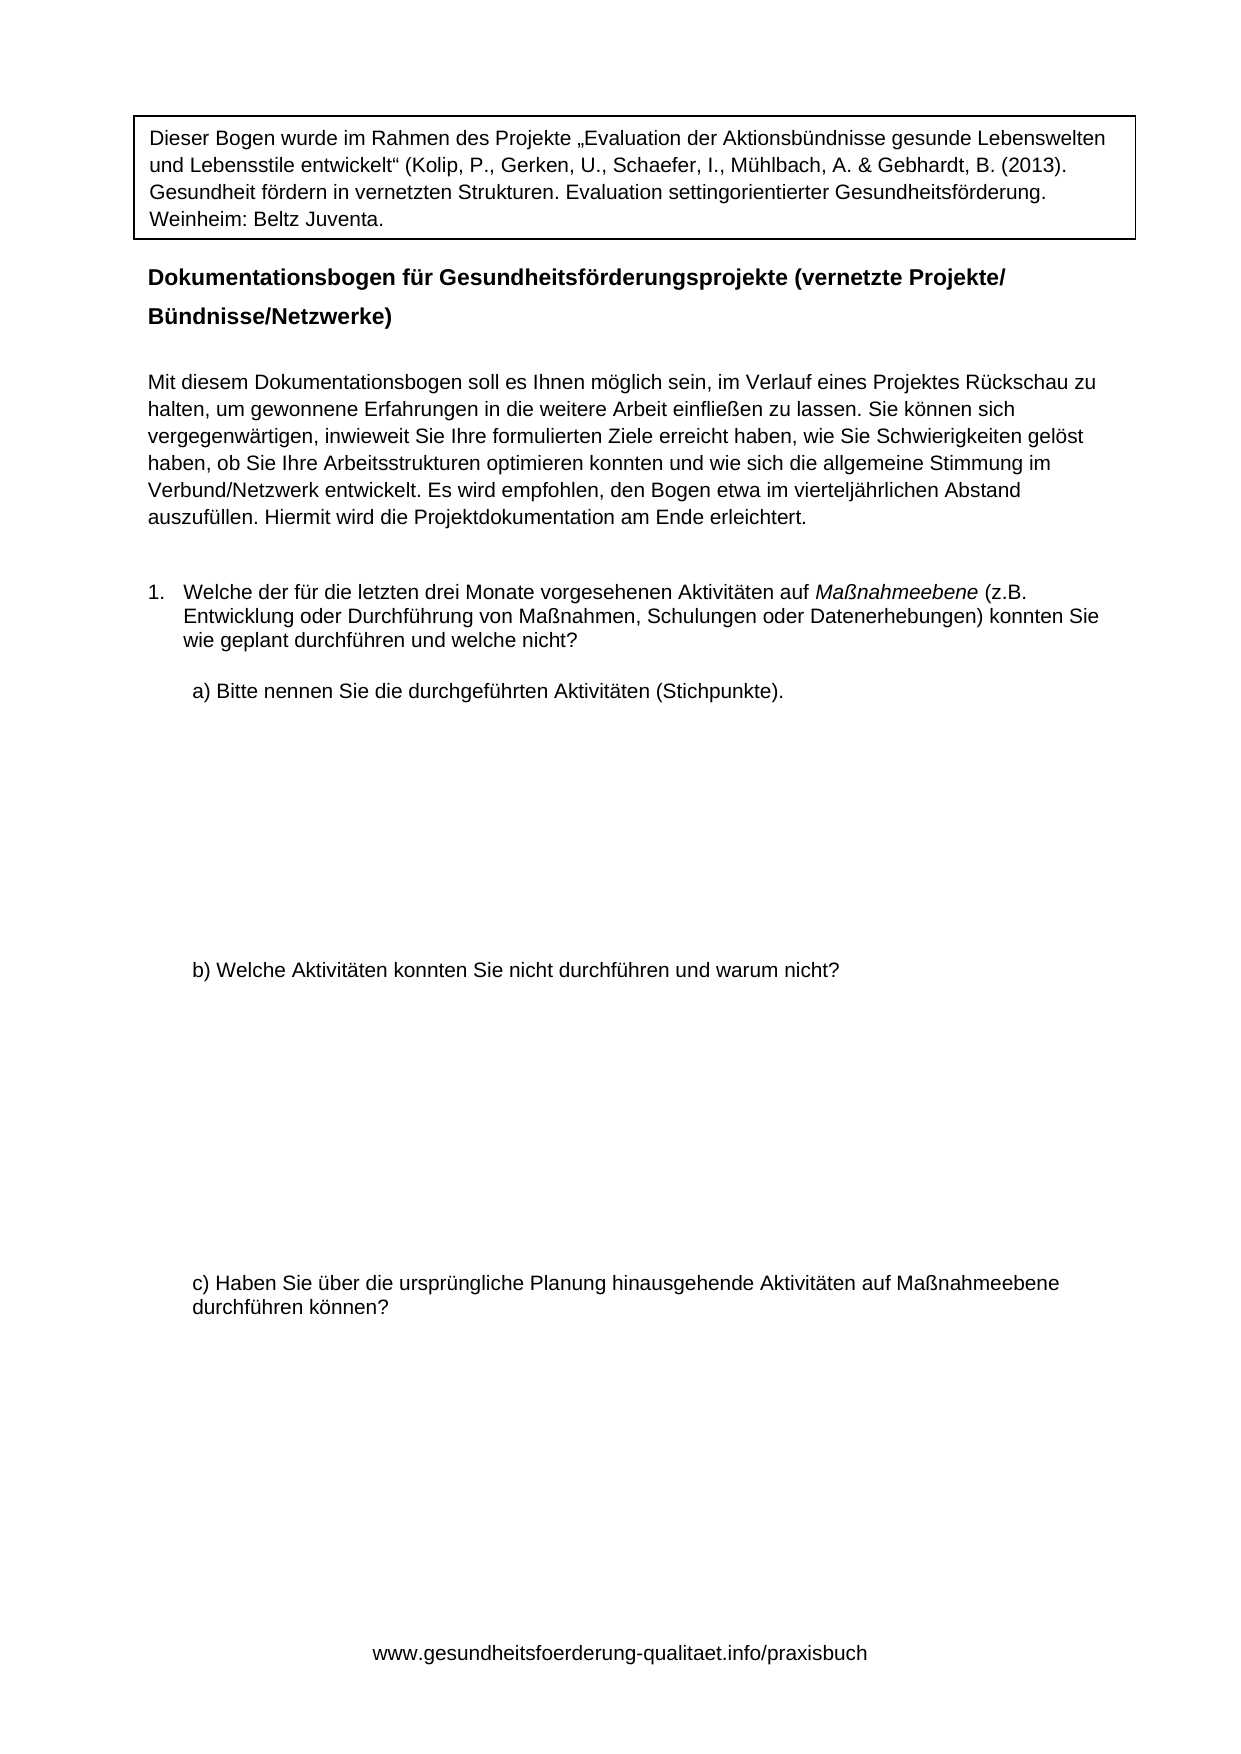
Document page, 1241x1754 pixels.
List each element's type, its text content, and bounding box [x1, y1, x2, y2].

text Dokumentationsbogen für Gesundheitsförderungsprojekte (vernetzte Projekte/ Bündnisse/Netzwerke) [148, 240, 1122, 329]
text a) Bitte nennen Sie die durchgeführten Aktivitäten (Stichpunkte). [148, 677, 918, 704]
text b) Welche Aktivitäten konnten Sie nicht durchführen und warum nicht? [192, 956, 918, 983]
text c) Haben Sie über die ursprüngliche Planung hinausgehende Aktivitäten auf Maßnahmeebene durchführen können? [192, 1271, 1122, 1319]
text Mit diesem Dokumentationsbogen soll es Ihnen möglich sein, im Verlauf eines Projektes Rückschau zu halten, um gewonnene Erfahrungen in die weitere Arbeit einfließen zu lassen. Sie können sich vergegenwärtigen, inwieweit Sie Ihre formulierten Ziele erreicht haben, wie Sie Schwierigkeiten gelöst haben, ob Sie Ihre Arbeitsstrukturen optimieren konnten und wie sich die allgemeine Stimmung im Verbund/Netzwerk entwickelt. Es wird empfohlen, den Bogen etwa im vierteljährlichen Abstand auszufüllen. Hiermit wird die Projektdokumentation am Ende erleichtert. [148, 368, 1122, 530]
text Welche der für die letzten drei Monate vorgesehenen Aktivitäten auf Maßnahmeebene (z.B. Entwicklung oder Durchführung von Maßnahmen, Schulungen oder Datenerhebungen) konnten Sie wie geplant durchführen und welche nicht? [148, 580, 1122, 652]
